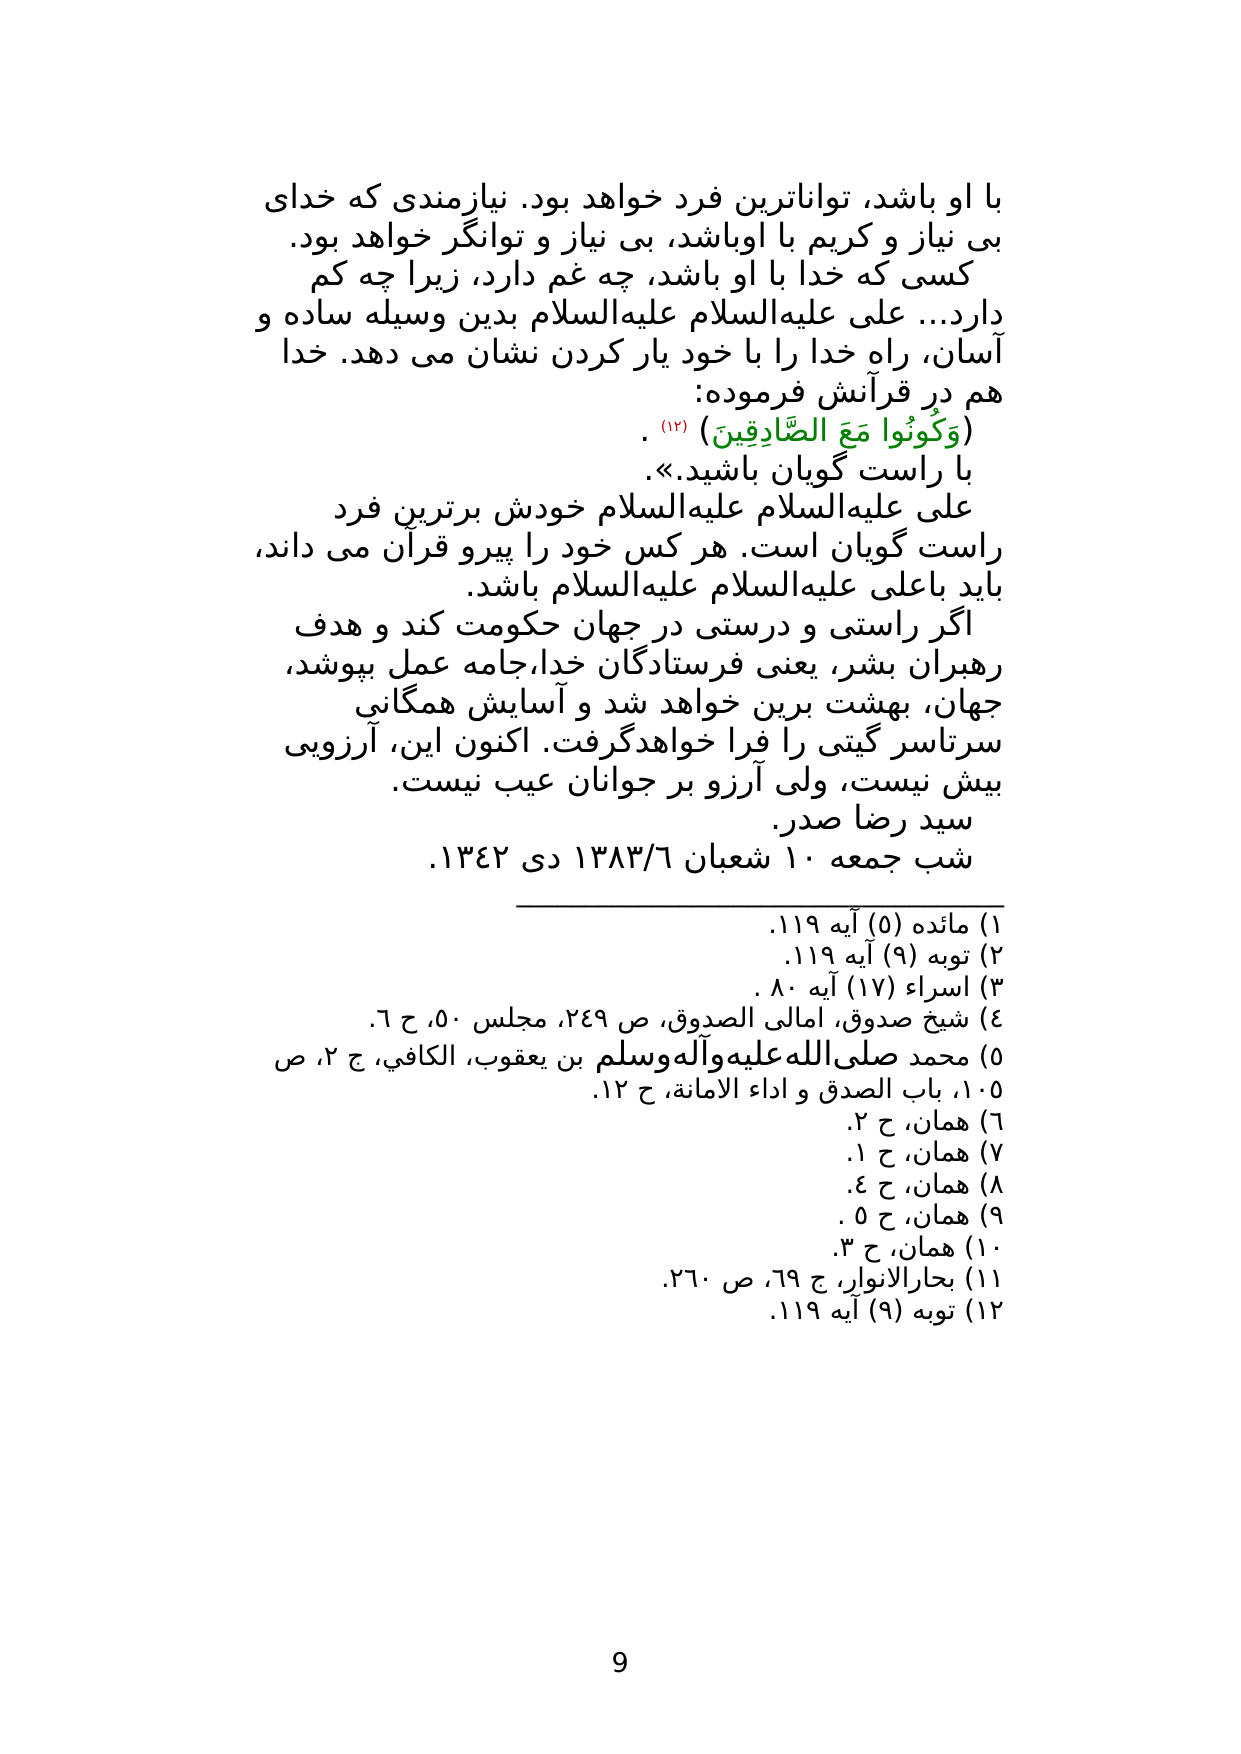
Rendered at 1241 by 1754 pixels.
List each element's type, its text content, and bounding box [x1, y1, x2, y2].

text ٣) اسراء (١٧) آيه ٨٠ . [236, 971, 1004, 1003]
text كسى كه خدا با او باشد، چه غم دارد، زيرا چه كم دارد... على عليه‌السلام عليه‌السلام بدين وسيله ساده و آسان، راه خدا را با خود يار كردن نشان مى دهد. خدا هم در قرآنش فرموده: [236, 255, 1004, 410]
text اگر راستى و درستى در جهان حكومت كند و هدف رهبران بشر، يعنى فرستادگان خدا،جامه عمل بپوشد، جهان، بهشت برين خواهد شد و آسايش همگانى سرتاسر گيتى را فرا خواهدگرفت. اكنون اين، آرزويى بيش نيست، ولى آرزو بر جوانان عيب نيست. [236, 604, 1004, 799]
text على عليه‌السلام عليه‌السلام خودش برترين فرد راست گويان است. هر كس خود را پيرو قرآن مى داند، بايد باعلى عليه‌السلام عليه‌السلام باشد. [236, 488, 1004, 604]
text ١٢) توبه (٩) آيه ١١٩. [236, 1294, 1004, 1326]
text ٤) شيخ صدوق، امالى الصدوق، ص ٢٤٩، مجلس ٥٠، ح ٦. [236, 1003, 1004, 1034]
text ٥) محمد صلى‌الله‌عليه‌وآله‌وسلم بن يعقوب، الكافي، ج ٢، ص ١٠٥، باب الصدق و اداء الامانة، ح ١٢. [236, 1034, 1004, 1105]
text ٩) همان، ح ٥ . [236, 1199, 1004, 1231]
text ٧) همان، ح ١. [236, 1136, 1004, 1168]
text (وَكُونُوا مَعَ الصَّادِقِينَ) (١٢) . [236, 410, 1004, 449]
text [236, 177, 1004, 255]
text ٨) همان، ح ٤. [236, 1168, 1004, 1199]
text سيد رضا صدر. [236, 799, 1004, 838]
text ١٠) همان، ح ٣. [236, 1231, 1004, 1263]
text ٦) همان، ح ٢. [236, 1105, 1004, 1136]
text با راست گويان باشيد.». [236, 449, 1004, 488]
text ١١) بحارالانوار، ج ٦٩، ص ٢٦٠. [236, 1263, 1004, 1294]
text ٢) توبه (٩) آيه ١١٩. [236, 940, 1004, 971]
text ____________________________________ [236, 877, 1004, 908]
text ١) مائده (٥) آيه ١١٩. [236, 908, 1004, 940]
text شب جمعه ١٠ شعبان ١٣٨٣/٦ دى ١٣٤٢. [236, 838, 1004, 877]
